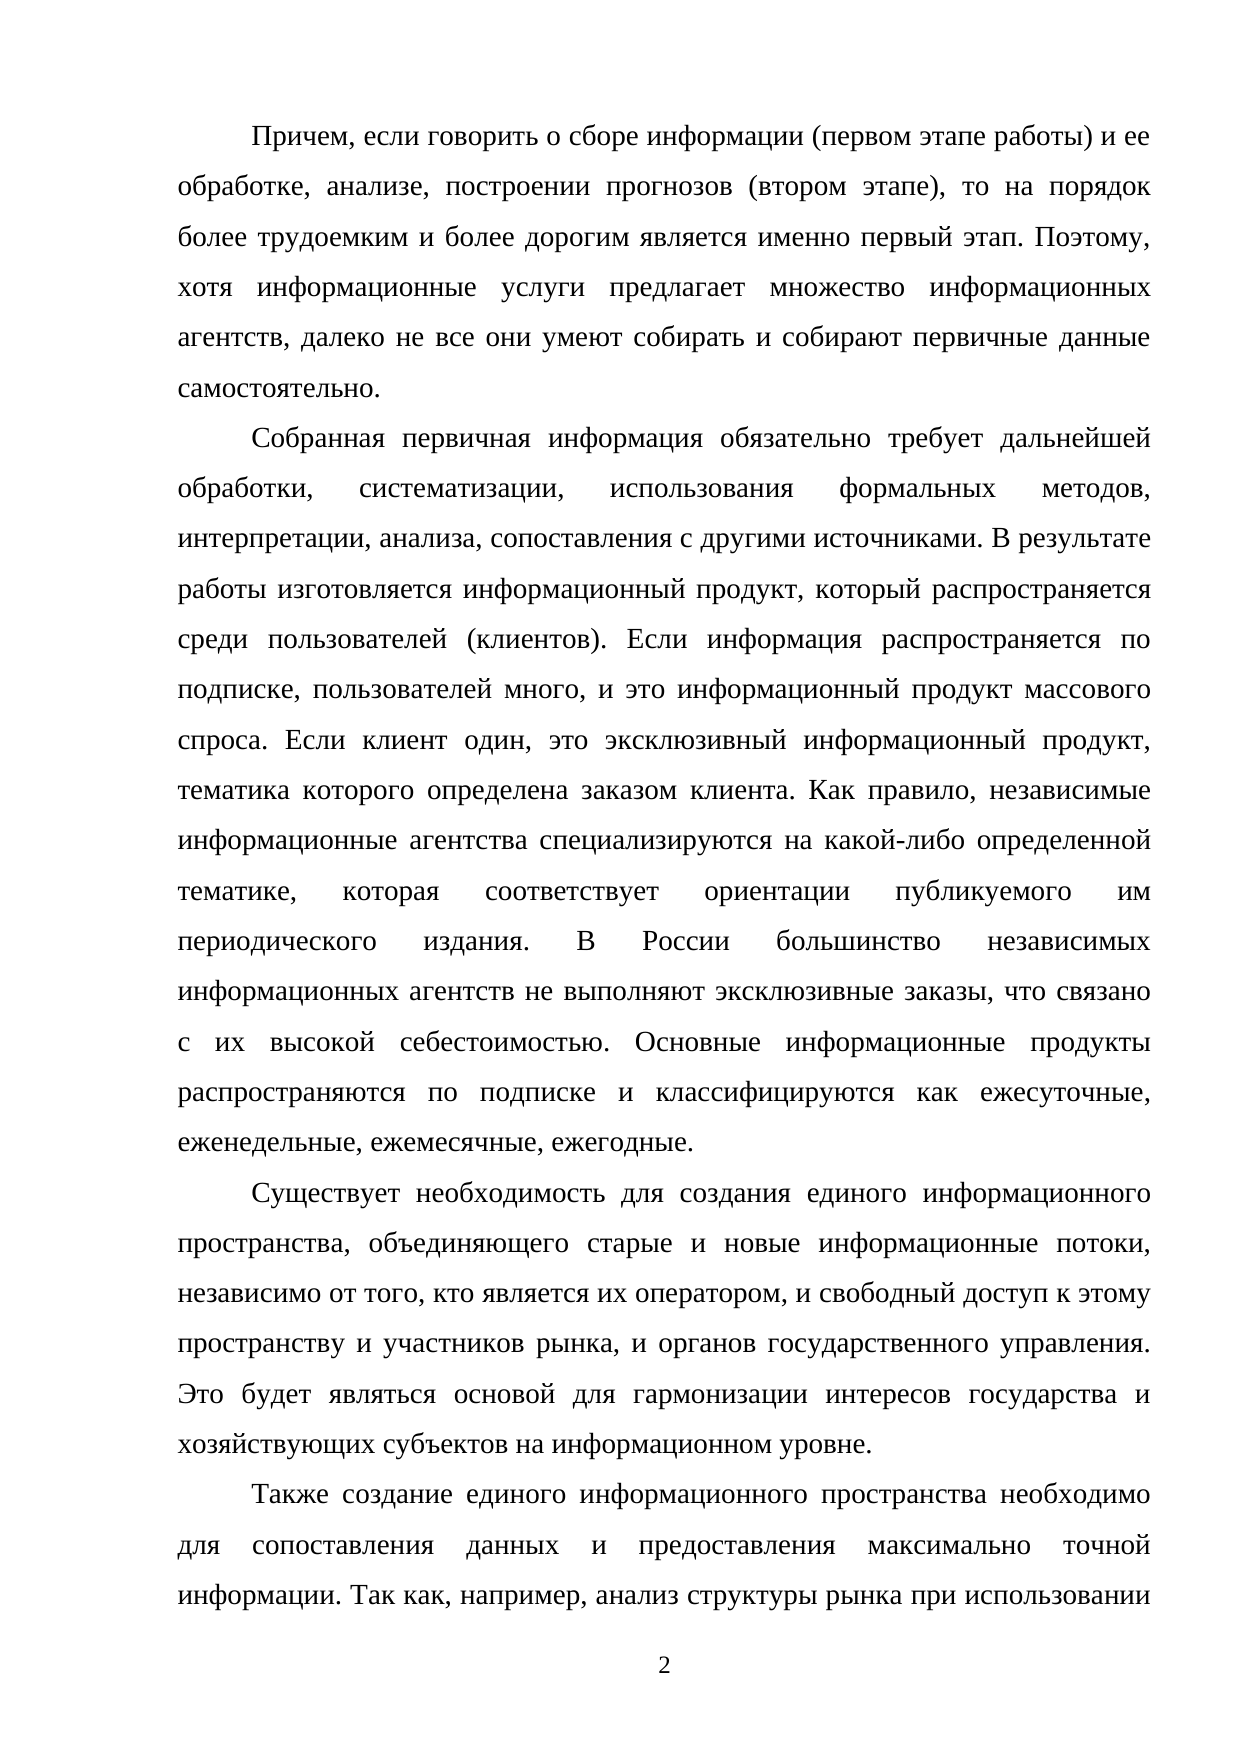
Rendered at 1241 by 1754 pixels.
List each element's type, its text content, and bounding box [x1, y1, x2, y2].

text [177, 1477, 1152, 1611]
text Существует необходимость для создания единого информационного пространства, объединяющего старые и новые информационные потоки, независимо от того, кто является их оператором, и свободный доступ к этому пространству и участников рынка, и органов государственного управления. Это будет являться основой для гармонизации интересов государства и хозяйствующих субъектов на информационном уровне. [177, 1175, 1152, 1460]
text Причем, если говорить о сборе информации (первом этапе работы) и ее обработке, анализе, построении прогнозов (втором этапе), то на порядок более трудоемким и более дорогим является именно первый этап. Поэтому, хотя информационные услуги предлагает множество информационных агентств, далеко не все они умеют собирать и собирают первичные данные самостоятельно. [177, 118, 1152, 403]
text Собранная первичная информация обязательно требует дальнейшей обработки, систематизации, использования формальных методов, интерпретации, анализа, сопоставления с другими источниками. В результате работы изготовляется информационный продукт, который распространяется среди пользователей (клиентов). Если информация распространяется по подписке, пользователей много, и это информационный продукт массового спроса. Если клиент один, это эксклюзивный информационный продукт, тематика которого определена заказом клиента. Как правило, независимые информационные агентства специализируются на какой-либо определенной тематике, которая соответствует ориентации публикуемого им периодического издания. В России большинство независимых информационных агентств не выполняют эксклюзивные заказы, что связано с их высокой себестоимостью. Основные информационные продукты распространяются по подписке и классифицируются как ежесуточные, еженедельные, ежемесячные, ежегодные. [177, 420, 1152, 1158]
